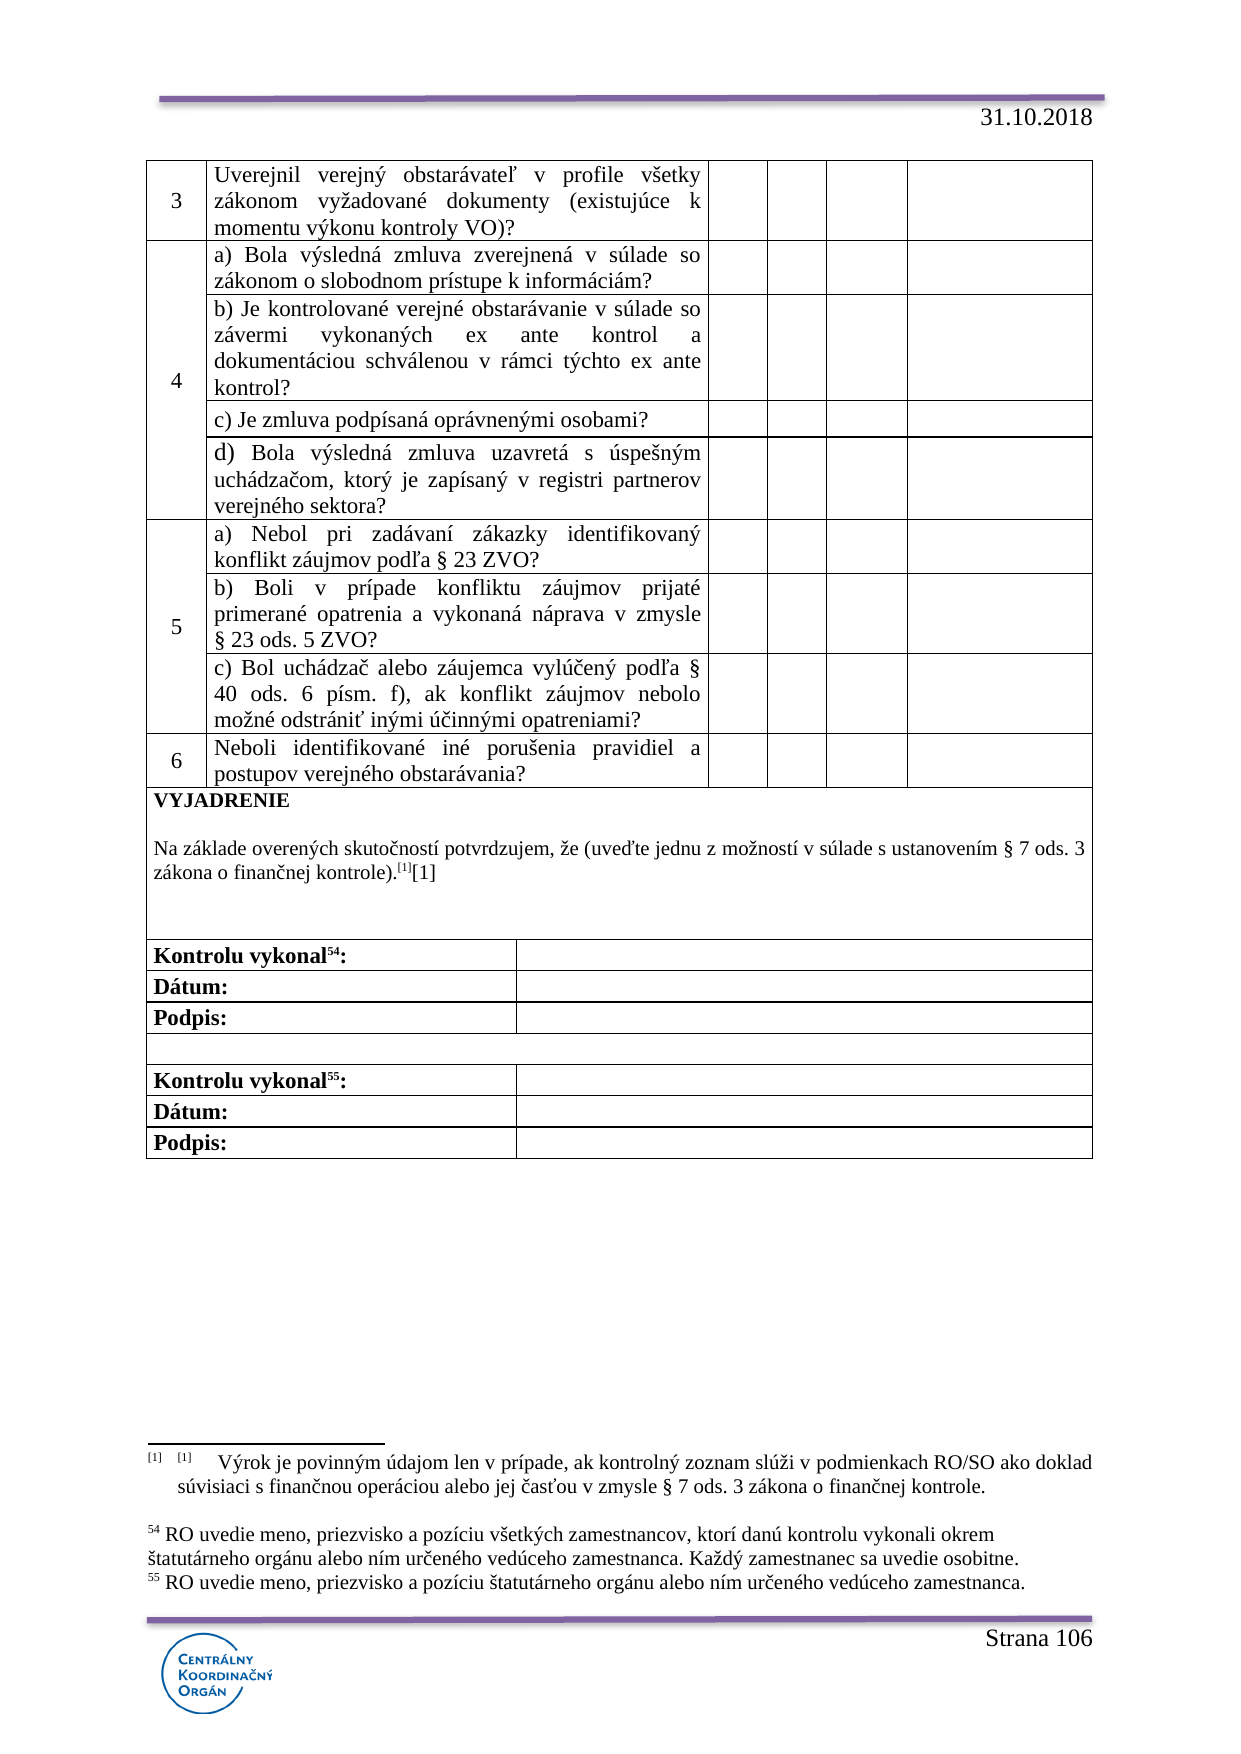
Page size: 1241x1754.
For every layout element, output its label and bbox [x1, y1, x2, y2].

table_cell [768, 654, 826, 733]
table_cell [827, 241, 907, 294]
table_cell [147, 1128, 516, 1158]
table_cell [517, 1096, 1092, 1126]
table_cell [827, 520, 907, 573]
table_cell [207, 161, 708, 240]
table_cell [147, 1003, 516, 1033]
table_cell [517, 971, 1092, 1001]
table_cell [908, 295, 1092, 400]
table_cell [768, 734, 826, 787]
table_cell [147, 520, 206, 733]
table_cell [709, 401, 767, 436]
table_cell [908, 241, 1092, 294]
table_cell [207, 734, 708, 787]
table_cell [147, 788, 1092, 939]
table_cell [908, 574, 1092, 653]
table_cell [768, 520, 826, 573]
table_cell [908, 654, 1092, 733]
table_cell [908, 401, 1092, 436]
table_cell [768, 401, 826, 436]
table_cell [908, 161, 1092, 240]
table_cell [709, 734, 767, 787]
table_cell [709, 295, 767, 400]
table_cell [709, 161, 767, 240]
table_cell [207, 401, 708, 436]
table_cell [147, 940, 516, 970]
picture [159, 1631, 272, 1713]
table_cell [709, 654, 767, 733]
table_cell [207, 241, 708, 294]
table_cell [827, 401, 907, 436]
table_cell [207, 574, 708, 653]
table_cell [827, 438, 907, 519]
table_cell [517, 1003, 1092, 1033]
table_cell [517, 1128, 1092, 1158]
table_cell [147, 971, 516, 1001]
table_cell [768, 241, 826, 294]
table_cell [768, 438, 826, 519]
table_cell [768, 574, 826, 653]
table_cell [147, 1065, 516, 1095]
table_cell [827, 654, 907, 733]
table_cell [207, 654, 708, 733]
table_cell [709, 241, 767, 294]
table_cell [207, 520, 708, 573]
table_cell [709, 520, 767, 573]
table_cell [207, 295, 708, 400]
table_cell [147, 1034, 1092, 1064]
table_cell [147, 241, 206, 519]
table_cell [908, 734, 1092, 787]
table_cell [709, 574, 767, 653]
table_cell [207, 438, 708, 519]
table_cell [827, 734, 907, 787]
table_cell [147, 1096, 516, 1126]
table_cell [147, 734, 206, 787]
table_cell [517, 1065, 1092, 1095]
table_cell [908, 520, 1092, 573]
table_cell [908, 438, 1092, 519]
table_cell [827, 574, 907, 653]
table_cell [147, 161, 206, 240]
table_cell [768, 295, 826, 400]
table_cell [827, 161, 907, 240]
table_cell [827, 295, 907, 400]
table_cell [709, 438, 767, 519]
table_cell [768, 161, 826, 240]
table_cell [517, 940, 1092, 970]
